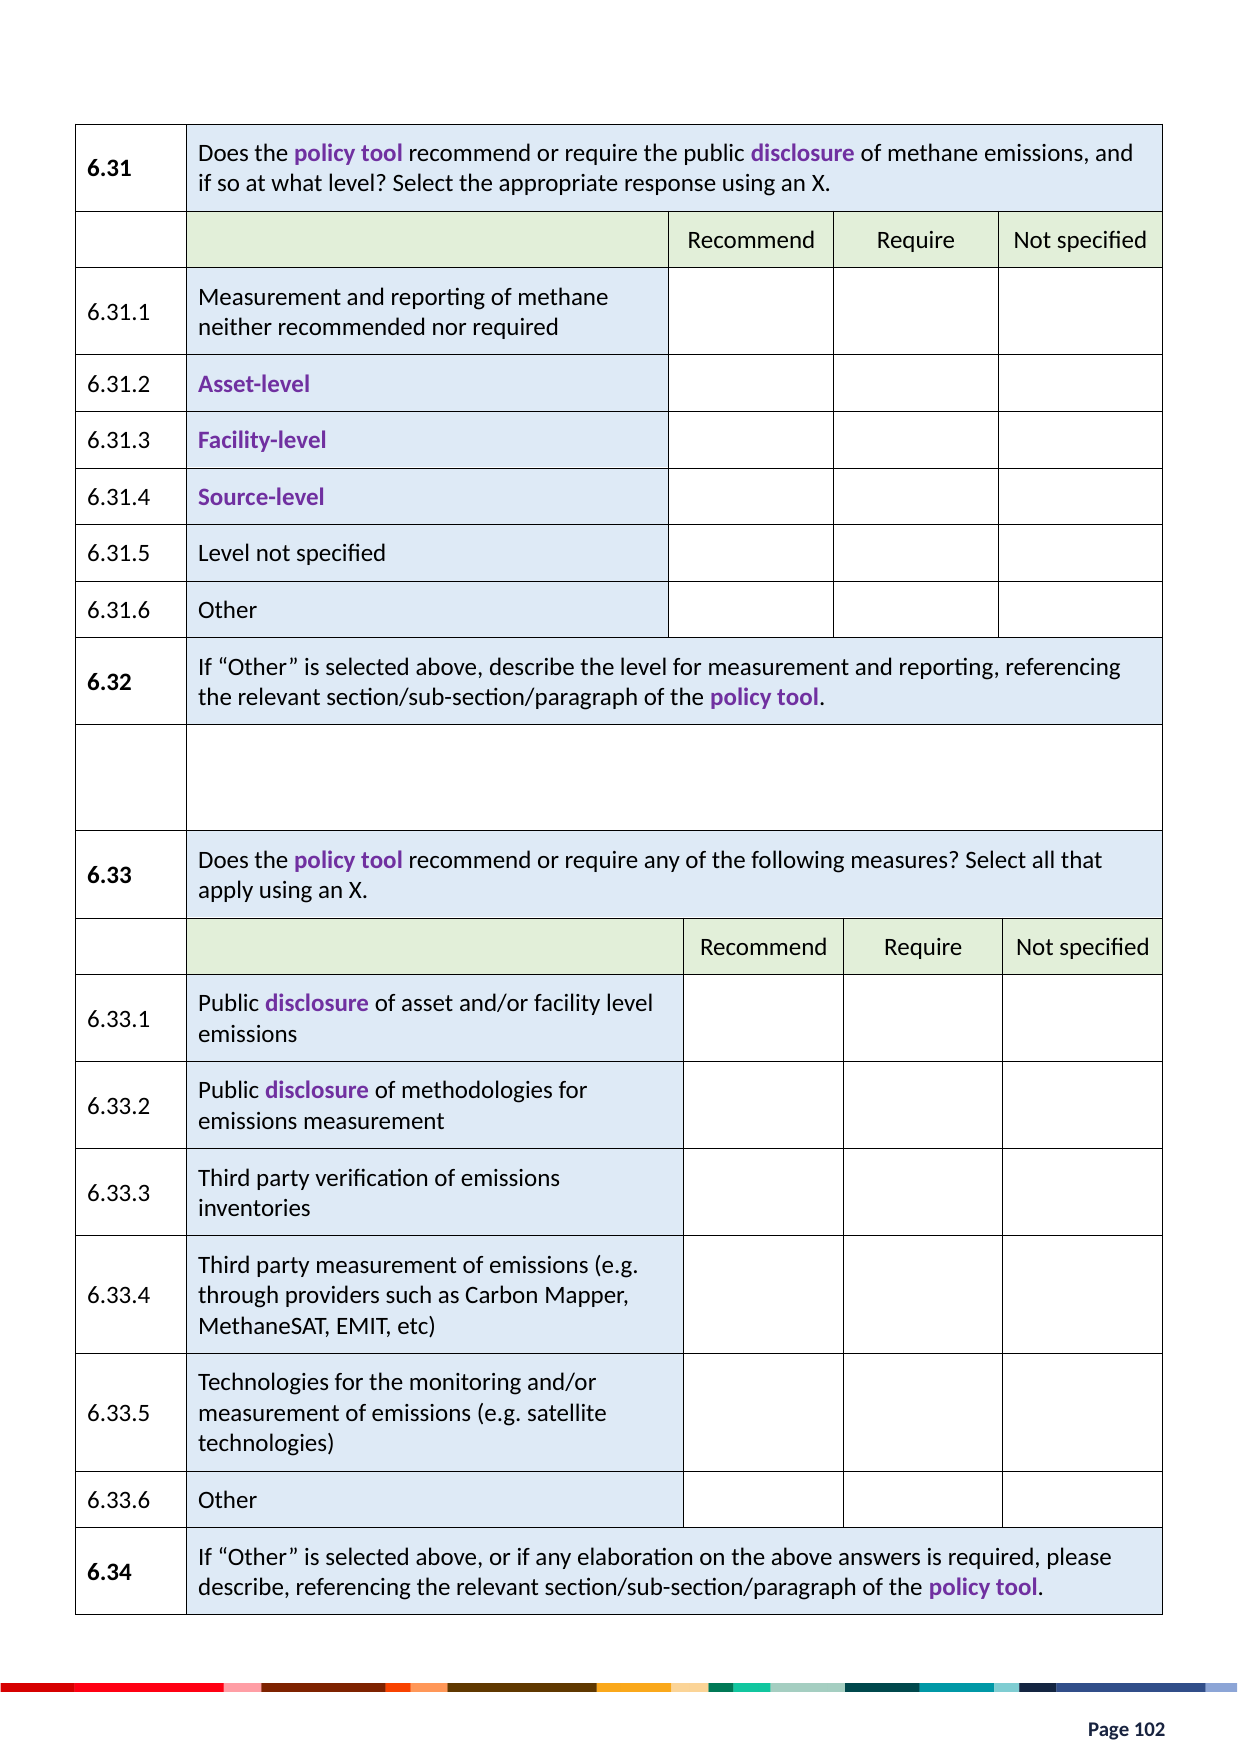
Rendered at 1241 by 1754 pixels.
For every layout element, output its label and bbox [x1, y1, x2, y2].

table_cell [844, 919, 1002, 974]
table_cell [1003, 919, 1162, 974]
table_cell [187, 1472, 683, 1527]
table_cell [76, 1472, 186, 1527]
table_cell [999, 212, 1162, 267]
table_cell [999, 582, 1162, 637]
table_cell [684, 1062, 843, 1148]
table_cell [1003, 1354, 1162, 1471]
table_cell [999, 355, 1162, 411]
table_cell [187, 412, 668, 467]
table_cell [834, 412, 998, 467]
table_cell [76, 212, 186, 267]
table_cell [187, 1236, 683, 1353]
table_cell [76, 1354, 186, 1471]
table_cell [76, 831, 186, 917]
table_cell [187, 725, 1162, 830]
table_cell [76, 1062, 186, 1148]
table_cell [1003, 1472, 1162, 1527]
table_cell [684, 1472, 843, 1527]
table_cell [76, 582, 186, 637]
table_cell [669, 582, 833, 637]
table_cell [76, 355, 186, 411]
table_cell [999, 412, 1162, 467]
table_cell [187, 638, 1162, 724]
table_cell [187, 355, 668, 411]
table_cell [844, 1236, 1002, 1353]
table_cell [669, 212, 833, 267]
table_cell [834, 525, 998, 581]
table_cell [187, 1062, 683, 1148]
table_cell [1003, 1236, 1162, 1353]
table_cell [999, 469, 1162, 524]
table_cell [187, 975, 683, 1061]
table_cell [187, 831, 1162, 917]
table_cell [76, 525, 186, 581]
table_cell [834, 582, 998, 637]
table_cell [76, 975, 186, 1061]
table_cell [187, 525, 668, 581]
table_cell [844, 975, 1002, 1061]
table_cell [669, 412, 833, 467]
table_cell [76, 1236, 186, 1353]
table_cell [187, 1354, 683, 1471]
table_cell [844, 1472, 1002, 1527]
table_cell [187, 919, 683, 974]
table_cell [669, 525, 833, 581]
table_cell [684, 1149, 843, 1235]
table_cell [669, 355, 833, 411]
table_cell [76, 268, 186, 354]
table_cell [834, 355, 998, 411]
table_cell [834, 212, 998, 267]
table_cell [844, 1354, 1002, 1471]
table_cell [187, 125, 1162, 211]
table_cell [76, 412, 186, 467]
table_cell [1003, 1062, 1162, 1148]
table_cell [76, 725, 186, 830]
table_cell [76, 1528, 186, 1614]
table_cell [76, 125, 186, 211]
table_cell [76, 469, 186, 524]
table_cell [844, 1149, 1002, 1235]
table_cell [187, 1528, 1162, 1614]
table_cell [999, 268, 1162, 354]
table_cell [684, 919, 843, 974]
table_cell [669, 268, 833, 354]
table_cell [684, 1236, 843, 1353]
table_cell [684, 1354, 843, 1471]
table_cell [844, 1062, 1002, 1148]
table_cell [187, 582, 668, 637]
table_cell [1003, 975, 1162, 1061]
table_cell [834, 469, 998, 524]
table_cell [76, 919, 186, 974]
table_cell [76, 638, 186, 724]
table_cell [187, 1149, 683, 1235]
picture [0, 1683, 1236, 1692]
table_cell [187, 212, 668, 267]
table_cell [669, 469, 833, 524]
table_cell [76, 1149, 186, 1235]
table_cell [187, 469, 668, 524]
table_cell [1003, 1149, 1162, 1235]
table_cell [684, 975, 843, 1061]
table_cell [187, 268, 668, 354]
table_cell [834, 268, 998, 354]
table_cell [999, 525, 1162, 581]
